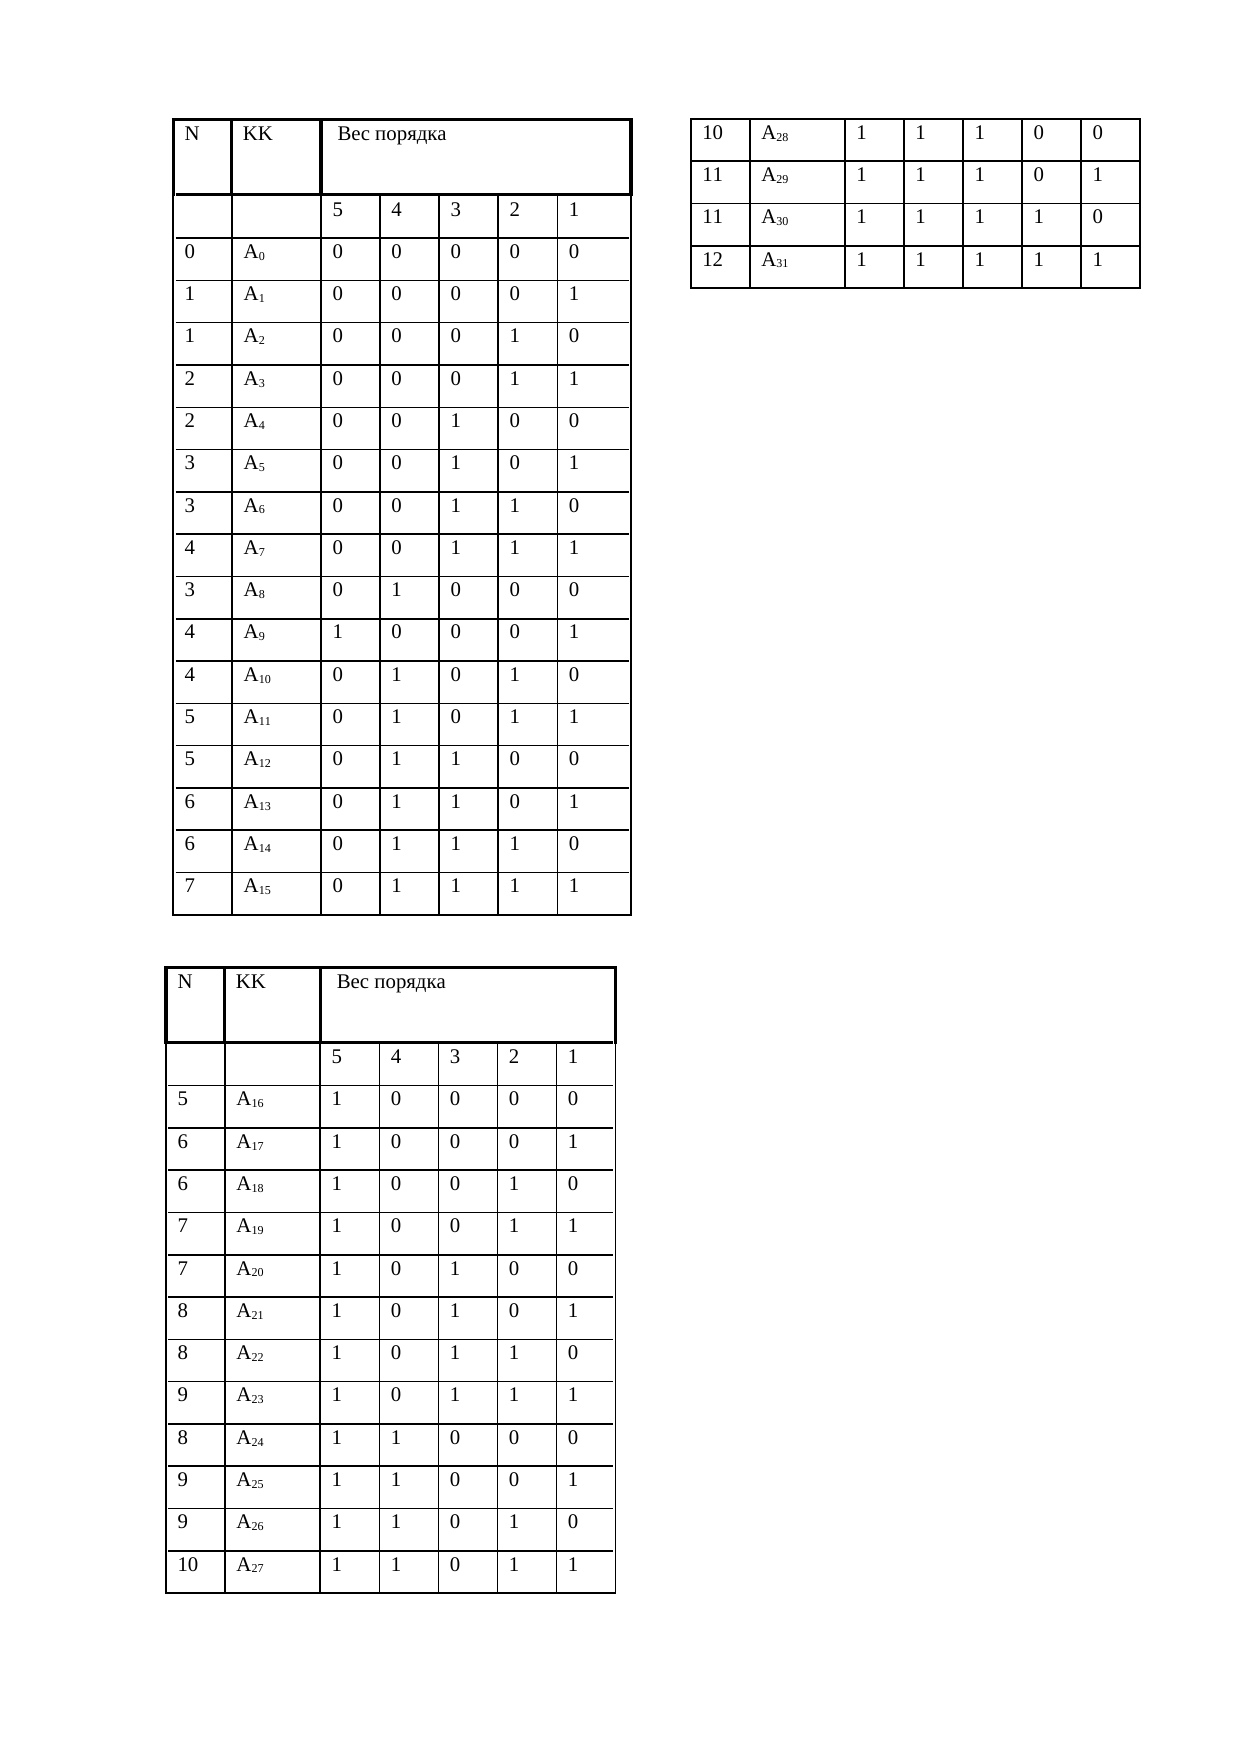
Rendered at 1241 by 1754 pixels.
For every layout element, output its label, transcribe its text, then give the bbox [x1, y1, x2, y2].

table_cell 12 [692, 247, 749, 287]
table_cell 1 [321, 1552, 379, 1592]
table_cell 1 [381, 831, 438, 872]
table_cell 0 [440, 323, 497, 364]
table_cell 0 [439, 1467, 497, 1508]
table_cell 0 [322, 789, 379, 829]
table_cell 1 [557, 1127, 615, 1169]
table_cell 6 [167, 1127, 224, 1169]
table_cell 0 [440, 239, 497, 279]
table_cell 1 [558, 196, 630, 237]
table_cell 0 [1082, 120, 1139, 160]
table_cell 10 [692, 120, 749, 160]
table_cell 0 [1082, 204, 1139, 245]
table_cell 1 [905, 120, 962, 160]
table_cell 0 [499, 450, 557, 491]
table_cell 0 [322, 450, 379, 491]
table_cell 1 [558, 618, 630, 660]
table_cell 0 [558, 237, 630, 279]
table_cell A24 [226, 1425, 319, 1465]
table_cell А31 [751, 247, 844, 287]
table_cell 1 [440, 408, 497, 449]
table_cell 1 [498, 1382, 556, 1423]
table_cell 0 [381, 239, 438, 279]
table_cell 11 [692, 162, 749, 203]
table_cell 3 [439, 1044, 497, 1085]
table_cell 0 [381, 493, 438, 533]
table_cell А15 [233, 873, 320, 914]
table_cell 1 [558, 364, 630, 406]
table_cell 1 [499, 493, 557, 533]
table_cell 0 [440, 662, 497, 702]
table_cell 7 [174, 872, 231, 914]
table_cell 1 [440, 535, 497, 576]
table_cell 1 [440, 873, 497, 914]
table_cell A0 [233, 239, 320, 279]
table_cell 5 [322, 196, 379, 237]
table_cell 0 [498, 1086, 556, 1127]
table_cell 0 [498, 1256, 556, 1296]
table_cell 1 [557, 1381, 615, 1423]
table_cell 0 [322, 746, 379, 787]
table_cell A22 [226, 1340, 319, 1381]
table_cell 1 [381, 704, 438, 745]
table_cell А14 [233, 831, 320, 872]
table_cell 0 [1023, 162, 1080, 203]
table_header N [168, 969, 223, 1041]
table_cell A3 [233, 366, 320, 406]
table_cell A7 [233, 535, 320, 576]
table_cell A26 [226, 1509, 319, 1550]
table_cell 2 [174, 364, 231, 406]
table_cell 2 [499, 196, 557, 237]
table_cell 1 [321, 1086, 379, 1127]
table_cell 1 [381, 577, 438, 618]
table_cell 1 [321, 1256, 379, 1296]
table_cell 0 [499, 620, 557, 660]
table_cell 2 [498, 1044, 556, 1085]
table_cell 5 [174, 745, 231, 787]
table_header KK [226, 969, 319, 1041]
table_cell A30 [751, 204, 844, 245]
table_cell A29 [751, 162, 844, 203]
table_cell 0 [498, 1129, 556, 1169]
table_cell 0 [439, 1509, 497, 1550]
table_cell 0 [322, 535, 379, 576]
table_cell 0 [557, 1339, 615, 1381]
table_cell 0 [558, 406, 630, 449]
table_cell 1 [557, 1296, 615, 1338]
table_cell 1 [1082, 162, 1139, 203]
table_cell 0 [439, 1425, 497, 1465]
table_cell A27 [226, 1552, 319, 1592]
table_cell 0 [439, 1552, 497, 1592]
table_cell 0 [558, 576, 630, 618]
table_cell A20 [226, 1256, 319, 1296]
table_cell 0 [381, 408, 438, 449]
table_cell 1 [905, 247, 962, 287]
table_cell 1 [558, 872, 630, 914]
table_cell 1 [321, 1509, 379, 1550]
table_cell 0 [322, 704, 379, 745]
table_cell 1 [846, 120, 903, 160]
table_cell 0 [380, 1256, 438, 1296]
table_cell 1 [498, 1340, 556, 1381]
table_cell 1 [499, 662, 557, 702]
table_header Вес порядка [323, 121, 629, 193]
table_cell 0 [499, 239, 557, 279]
table_cell 1 [321, 1298, 379, 1338]
table_cell 8 [167, 1339, 224, 1381]
table_cell A25 [226, 1467, 319, 1508]
table_cell 1 [498, 1552, 556, 1592]
table_cell 11 [692, 204, 749, 245]
table_cell 5 [321, 1044, 379, 1085]
table_cell 0 [440, 366, 497, 406]
table_cell 0 [499, 789, 557, 829]
table_cell [226, 1044, 319, 1085]
table_cell 1 [380, 1552, 438, 1592]
table_cell 7 [167, 1212, 224, 1254]
table_cell 0 [499, 746, 557, 787]
table_cell 0 [499, 577, 557, 618]
table_cell A16 [226, 1086, 319, 1127]
table_cell 3 [174, 491, 231, 533]
table_cell 1 [439, 1340, 497, 1381]
table_cell 0 [381, 535, 438, 576]
table_cell 1 [380, 1425, 438, 1465]
table_cell 0 [439, 1129, 497, 1169]
table_cell 0 [322, 366, 379, 406]
table_cell 1 [498, 1171, 556, 1212]
table_cell 8 [167, 1423, 224, 1465]
table_cell 0 [1023, 120, 1080, 160]
table_cell 5 [174, 703, 231, 745]
table_cell 1 [846, 204, 903, 245]
table_cell 1 [558, 533, 630, 576]
table_cell 0 [322, 239, 379, 279]
table_cell 1 [558, 449, 630, 491]
table_cell 0 [380, 1298, 438, 1338]
table_cell A19 [226, 1213, 319, 1254]
table_cell 0 [322, 577, 379, 618]
table_cell 6 [167, 1169, 224, 1212]
table_cell A23 [226, 1382, 319, 1423]
table_cell A21 [226, 1298, 319, 1338]
table_cell 1 [498, 1213, 556, 1254]
table_cell 1 [499, 323, 557, 364]
table_cell 1 [439, 1382, 497, 1423]
table_cell 1 [381, 873, 438, 914]
table_cell 1 [964, 204, 1021, 245]
table_cell 0 [381, 281, 438, 322]
table_cell A5 [233, 450, 320, 491]
table_cell 0 [322, 408, 379, 449]
table_cell 0 [440, 281, 497, 322]
table_cell A8 [233, 577, 320, 618]
table_cell 0 [380, 1382, 438, 1423]
table_cell 1 [557, 1041, 615, 1085]
table_cell 9 [167, 1465, 224, 1508]
table_cell 0 [557, 1085, 615, 1127]
table_cell 5 [167, 1085, 224, 1127]
table_cell 1 [558, 280, 630, 322]
table_cell 1 [905, 204, 962, 245]
table_cell 1 [964, 247, 1021, 287]
table_cell 1 [499, 704, 557, 745]
table_cell 0 [380, 1340, 438, 1381]
table_cell 1 [1082, 247, 1139, 287]
table_cell 1 [558, 703, 630, 745]
table_cell 1 [557, 1212, 615, 1254]
table_header N [175, 121, 230, 193]
table_cell 0 [557, 1423, 615, 1465]
table_cell 0 [322, 281, 379, 322]
table_cell 0 [322, 493, 379, 533]
table_cell 0 [439, 1086, 497, 1127]
table_cell 0 [558, 829, 630, 872]
table_cell 1 [557, 1465, 615, 1508]
table_cell 1 [321, 1382, 379, 1423]
table_cell 1 [558, 787, 630, 829]
table_cell A6 [233, 493, 320, 533]
table_cell 10 [167, 1550, 224, 1592]
table_cell 6 [174, 829, 231, 872]
table_cell 1 [321, 1340, 379, 1381]
table_cell 1 [321, 1425, 379, 1465]
table_cell 9 [167, 1508, 224, 1550]
table_cell 0 [440, 577, 497, 618]
table_cell 1 [964, 162, 1021, 203]
table_cell 3 [174, 576, 231, 618]
table_cell 0 [557, 1254, 615, 1296]
table_cell 0 [381, 323, 438, 364]
table_cell 1 [321, 1213, 379, 1254]
table_cell A17 [226, 1129, 319, 1169]
table_cell 1 [380, 1509, 438, 1550]
table_cell 4 [174, 660, 231, 702]
table_cell A10 [233, 662, 320, 702]
table_cell 1 [498, 1509, 556, 1550]
table_cell 1 [440, 789, 497, 829]
table_cell 0 [439, 1171, 497, 1212]
table_cell 0 [498, 1425, 556, 1465]
table_cell 0 [381, 620, 438, 660]
table_cell 4 [381, 196, 438, 237]
table_cell 1 [440, 493, 497, 533]
table_cell 0 [440, 620, 497, 660]
table_cell 1 [846, 162, 903, 203]
table_cell 0 [440, 704, 497, 745]
table_cell 1 [321, 1467, 379, 1508]
table_cell 0 [558, 660, 630, 702]
table_cell 1 [174, 280, 231, 322]
table_cell 0 [439, 1213, 497, 1254]
table_cell 0 [499, 281, 557, 322]
table_cell 1 [322, 620, 379, 660]
table_cell 0 [381, 450, 438, 491]
table_cell A1 [233, 281, 320, 322]
table_cell 6 [174, 787, 231, 829]
table_cell 4 [174, 618, 231, 660]
table_cell 1 [846, 247, 903, 287]
table_cell 3 [440, 196, 497, 237]
table_cell А18 [226, 1171, 319, 1212]
table_cell 2 [174, 406, 231, 449]
table_header KK [233, 121, 319, 193]
table_cell 1 [499, 873, 557, 914]
table_cell 1 [964, 120, 1021, 160]
table_cell 0 [380, 1213, 438, 1254]
table_cell A13 [233, 789, 320, 829]
table_cell 0 [381, 366, 438, 406]
table_header Вес порядка [322, 969, 614, 1041]
table_cell 1 [440, 450, 497, 491]
table_cell 1 [439, 1256, 497, 1296]
table_cell 1 [381, 746, 438, 787]
table_cell 0 [322, 323, 379, 364]
table_cell 3 [174, 449, 231, 491]
table_cell 1 [174, 322, 231, 364]
table_cell 1 [321, 1171, 379, 1212]
table_cell [233, 196, 320, 237]
table_cell 0 [558, 322, 630, 364]
table_cell 0 [380, 1171, 438, 1212]
table_cell 0 [558, 491, 630, 533]
table_cell [174, 194, 231, 237]
table_cell 1 [499, 366, 557, 406]
table_cell 0 [174, 237, 231, 279]
table_cell 0 [322, 873, 379, 914]
table_cell 0 [322, 662, 379, 702]
table_cell A4 [233, 408, 320, 449]
table_cell A28 [751, 120, 844, 160]
table_cell 1 [440, 831, 497, 872]
table_cell 7 [167, 1254, 224, 1296]
table_cell 1 [321, 1129, 379, 1169]
table_cell 9 [167, 1381, 224, 1423]
table_cell 0 [498, 1467, 556, 1508]
table_cell 0 [498, 1298, 556, 1338]
table_cell 0 [499, 408, 557, 449]
table_cell 1 [557, 1550, 615, 1592]
table_cell 1 [381, 789, 438, 829]
table_cell 1 [499, 535, 557, 576]
table_cell 1 [499, 831, 557, 872]
table_cell A2 [233, 323, 320, 364]
table_cell 1 [439, 1298, 497, 1338]
table_cell 0 [557, 1508, 615, 1550]
table_cell 4 [380, 1044, 438, 1085]
table_cell A9 [233, 620, 320, 660]
table_cell 1 [1023, 247, 1080, 287]
table_cell 0 [322, 831, 379, 872]
table_cell 0 [558, 745, 630, 787]
table_cell A12 [233, 746, 320, 787]
table_cell 1 [440, 746, 497, 787]
table_cell 1 [380, 1467, 438, 1508]
table_cell 0 [557, 1169, 615, 1212]
table_cell 0 [380, 1129, 438, 1169]
table_cell A11 [233, 704, 320, 745]
table_cell 8 [167, 1296, 224, 1338]
table_cell 0 [380, 1086, 438, 1127]
table_cell [167, 1044, 224, 1085]
table_cell 1 [1023, 204, 1080, 245]
table_cell 1 [905, 162, 962, 203]
table_cell 1 [381, 662, 438, 702]
table_cell 4 [174, 533, 231, 576]
